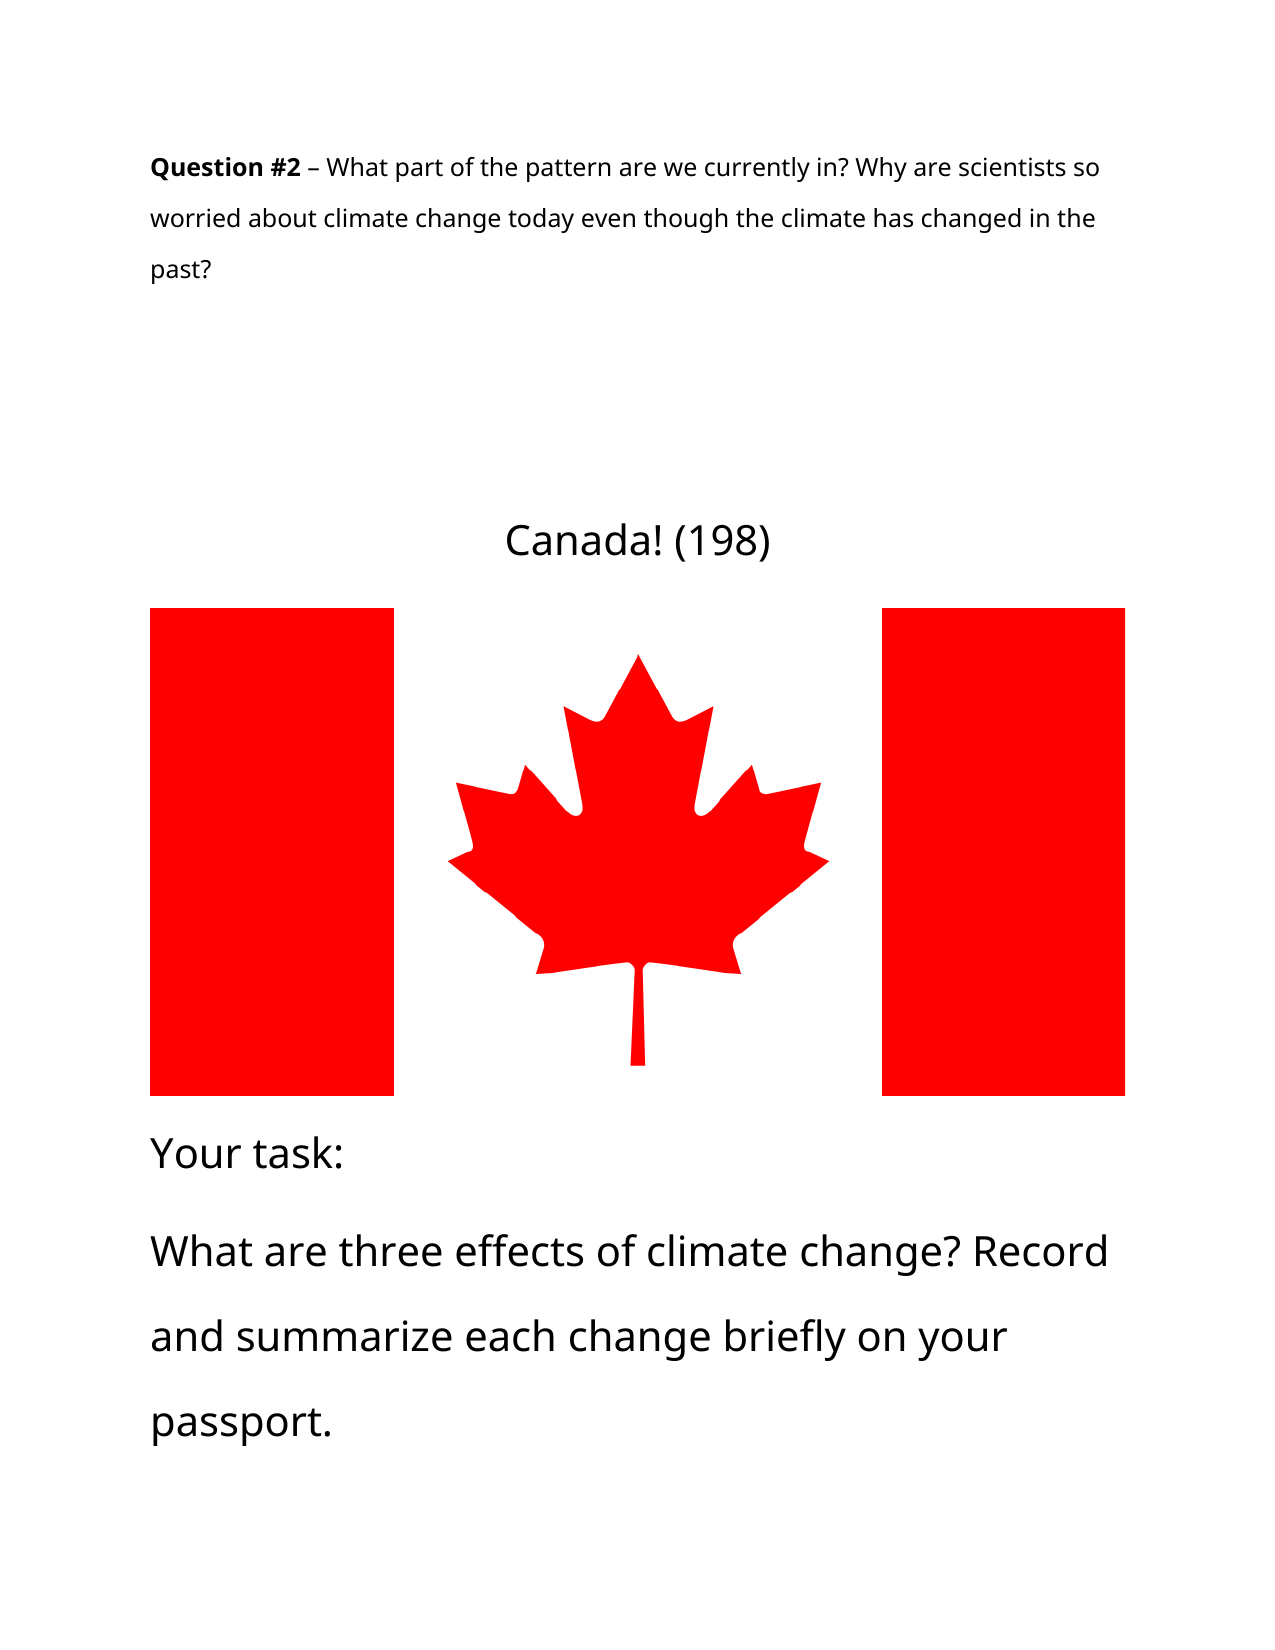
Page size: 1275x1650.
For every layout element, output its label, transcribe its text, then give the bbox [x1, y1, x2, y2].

text Question #2 – What part of the pattern are we currently in? Why are scientists so worried about climate change today even though the climate has changed in the past? [150, 150, 1125, 286]
text Canada! (198) [150, 511, 1125, 568]
text What are three effects of climate change? Record and summarize each change briefly on your passport. [150, 1222, 1125, 1449]
picture [150, 608, 1125, 1096]
text Your task: [150, 1124, 1125, 1181]
